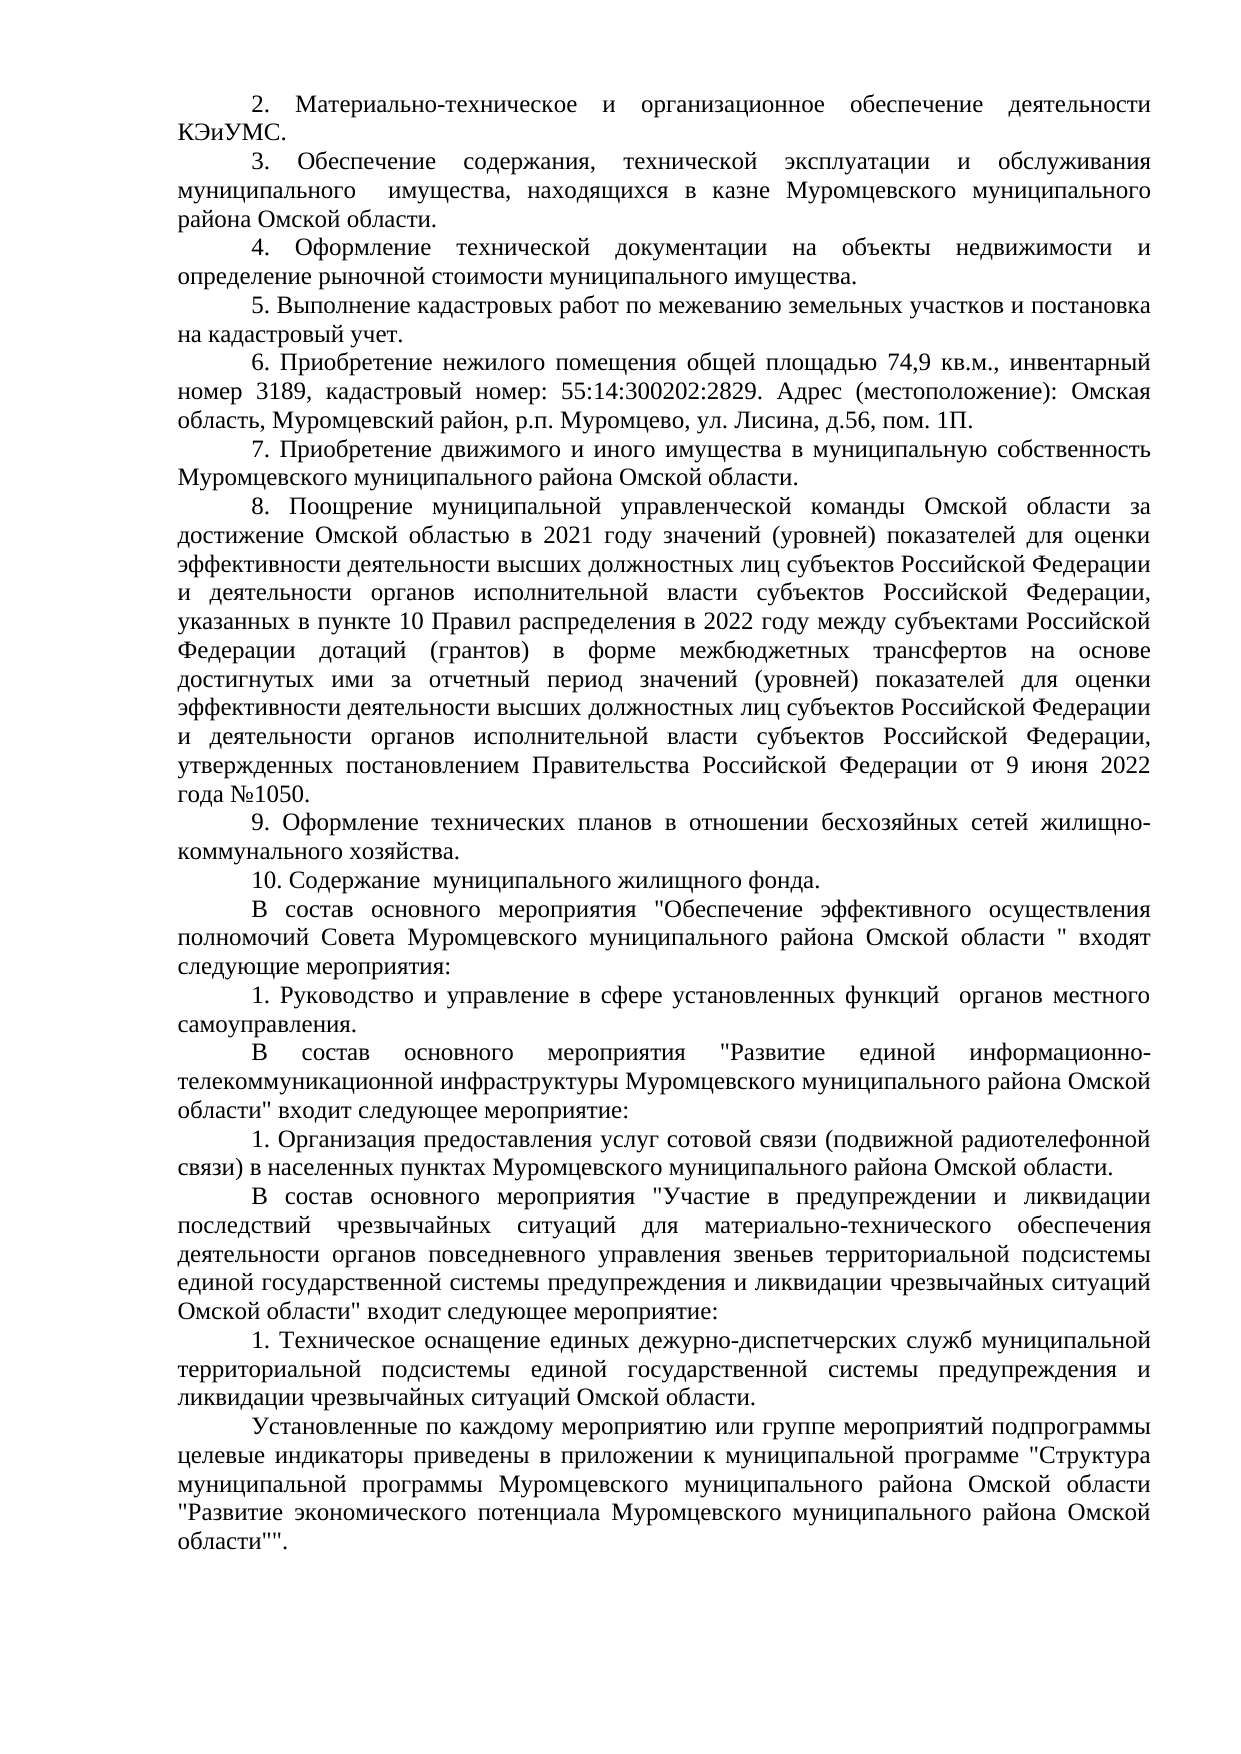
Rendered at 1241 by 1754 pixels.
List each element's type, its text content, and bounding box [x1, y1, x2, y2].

text 5. Выполнение кадастровых работ по межеванию земельных участков и постановка на кадастровый учет. [177, 290, 1152, 347]
text 9. Оформление технических планов в отношении бесхозяйных сетей жилищно-коммунального хозяйства. [177, 807, 1152, 865]
text 7. Приобретение движимого и иного имущества в муниципальную собственность Муромцевского муниципального района Омской области. [177, 434, 1152, 491]
text В состав основного мероприятия "Развитие единой информационно-телекоммуникационной инфраструктуры Муромцевского муниципального района Омской области" входит следующее мероприятие: [177, 1037, 1152, 1124]
text 4. Оформление технической документации на объекты недвижимости и определение рыночной стоимости муниципального имущества. [177, 232, 1152, 290]
text 3. Обеспечение содержания, технической эксплуатации и обслуживания муниципального имущества, находящихся в казне Муромцевского муниципального района Омской области. [177, 146, 1152, 232]
text В состав основного мероприятия "Обеспечение эффективного осуществления полномочий Совета Муромцевского муниципального района Омской области " входят следующие мероприятия: [177, 894, 1152, 980]
text 2. Материально-техническое и организационное обеспечение деятельности КЭиУМС. [177, 89, 1152, 146]
text 1. Руководство и управление в сфере установленных функций органов местного самоуправления. [177, 980, 1152, 1037]
text В состав основного мероприятия "Участие в предупреждении и ликвидации последствий чрезвычайных ситуаций для материально-технического обеспечения деятельности органов повседневного управления звеньев территориальной подсистемы единой государственной системы предупреждения и ликвидации чрезвычайных ситуаций Омской области" входит следующее мероприятие: [177, 1181, 1152, 1325]
text 10. Содержание муниципального жилищного фонда. [177, 865, 1152, 894]
text Установленные по каждому мероприятию или группе мероприятий подпрограммы целевые индикаторы приведены в приложении к муниципальной программе "Структура муниципальной программы Муромцевского муниципального района Омской области "Развитие экономического потенциала Муромцевского муниципального района Омской области"". [177, 1411, 1152, 1555]
text 1. Организация предоставления услуг сотовой связи (подвижной радиотелефонной связи) в населенных пунктах Муромцевского муниципального района Омской области. [177, 1124, 1152, 1181]
text 1. Техническое оснащение единых дежурно-диспетчерских служб муниципальной территориальной подсистемы единой государственной системы предупреждения и ликвидации чрезвычайных ситуаций Омской области. [177, 1325, 1152, 1411]
text 6. Приобретение нежилого помещения общей площадью 74,9 кв.м., инвентарный номер 3189, кадастровый номер: 55:14:300202:2829. Адрес (местоположение): Омская область, Муромцевский район, р.п. Муромцево, ул. Лисина, д.56, пом. 1П. [177, 347, 1152, 434]
text 8. Поощрение муниципальной управленческой команды Омской области за достижение Омской областью в 2021 году значений (уровней) показателей для оценки эффективности деятельности высших должностных лиц субъектов Российской Федерации и деятельности органов исполнительной власти субъектов Российской Федерации, указанных в пункте 10 Правил распределения в 2022 году между субъектами Российской Федерации дотаций (грантов) в форме межбюджетных трансфертов на основе достигнутых ими за отчетный период значений (уровней) показателей для оценки эффективности деятельности высших должностных лиц субъектов Российской Федерации и деятельности органов исполнительной власти субъектов Российской Федерации, утвержденных постановлением Правительства Российской Федерации от 9 июня 2022 года №1050. [177, 491, 1152, 807]
